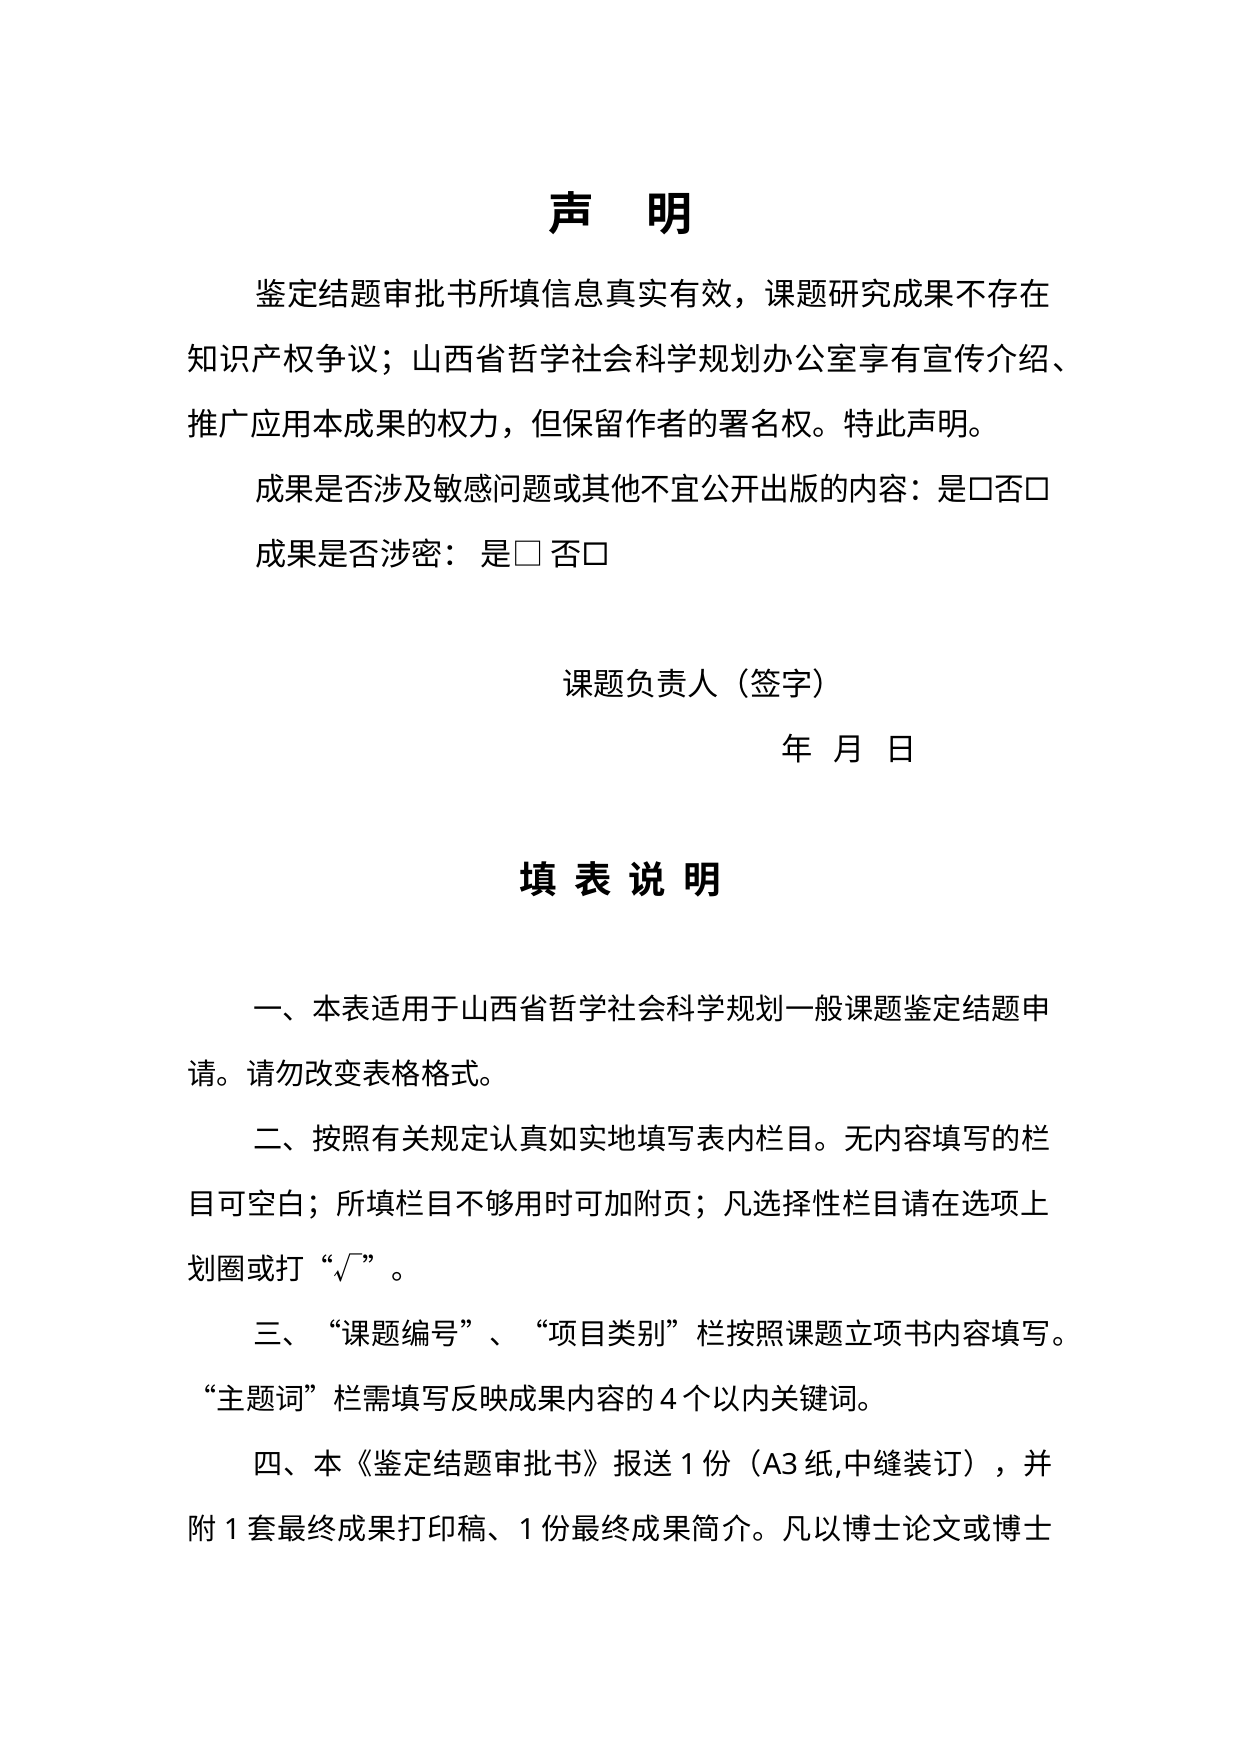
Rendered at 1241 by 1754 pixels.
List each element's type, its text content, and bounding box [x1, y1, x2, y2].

text 声 明 [187, 162, 1053, 259]
text 三、“课题编号”、“项目类别”栏按照课题立项书内容填写。“主题词”栏需填写反映成果内容的4个以内关键词。 [187, 1299, 1053, 1429]
text 成果是否涉密： 是□ 否 [187, 519, 1053, 584]
text 填 表 说 明 [187, 844, 1053, 909]
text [187, 1429, 1053, 1559]
text 年 月 日 [187, 714, 1053, 779]
text 一、本表适用于山西省哲学社会科学规划一般课题鉴定结题申请。请勿改变表格格式。 [187, 974, 1053, 1104]
text 鉴定结题审批书所填信息真实有效，课题研究成果不存在知识产权争议；山西省哲学社会科学规划办公室享有宣传介绍、推广应用本成果的权力，但保留作者的署名权。特此声明。 [187, 259, 1053, 454]
text 课题负责人（签字） [187, 649, 1053, 714]
text 二、按照有关规定认真如实地填写表内栏目。无内容填写的栏目可空白；所填栏目不够用时可加附页；凡选择性栏目请在选项上划圈或打“√”。 [187, 1104, 1053, 1299]
text 成果是否涉及敏感问题或其他不宜公开出版的内容：是否 [187, 454, 1053, 519]
